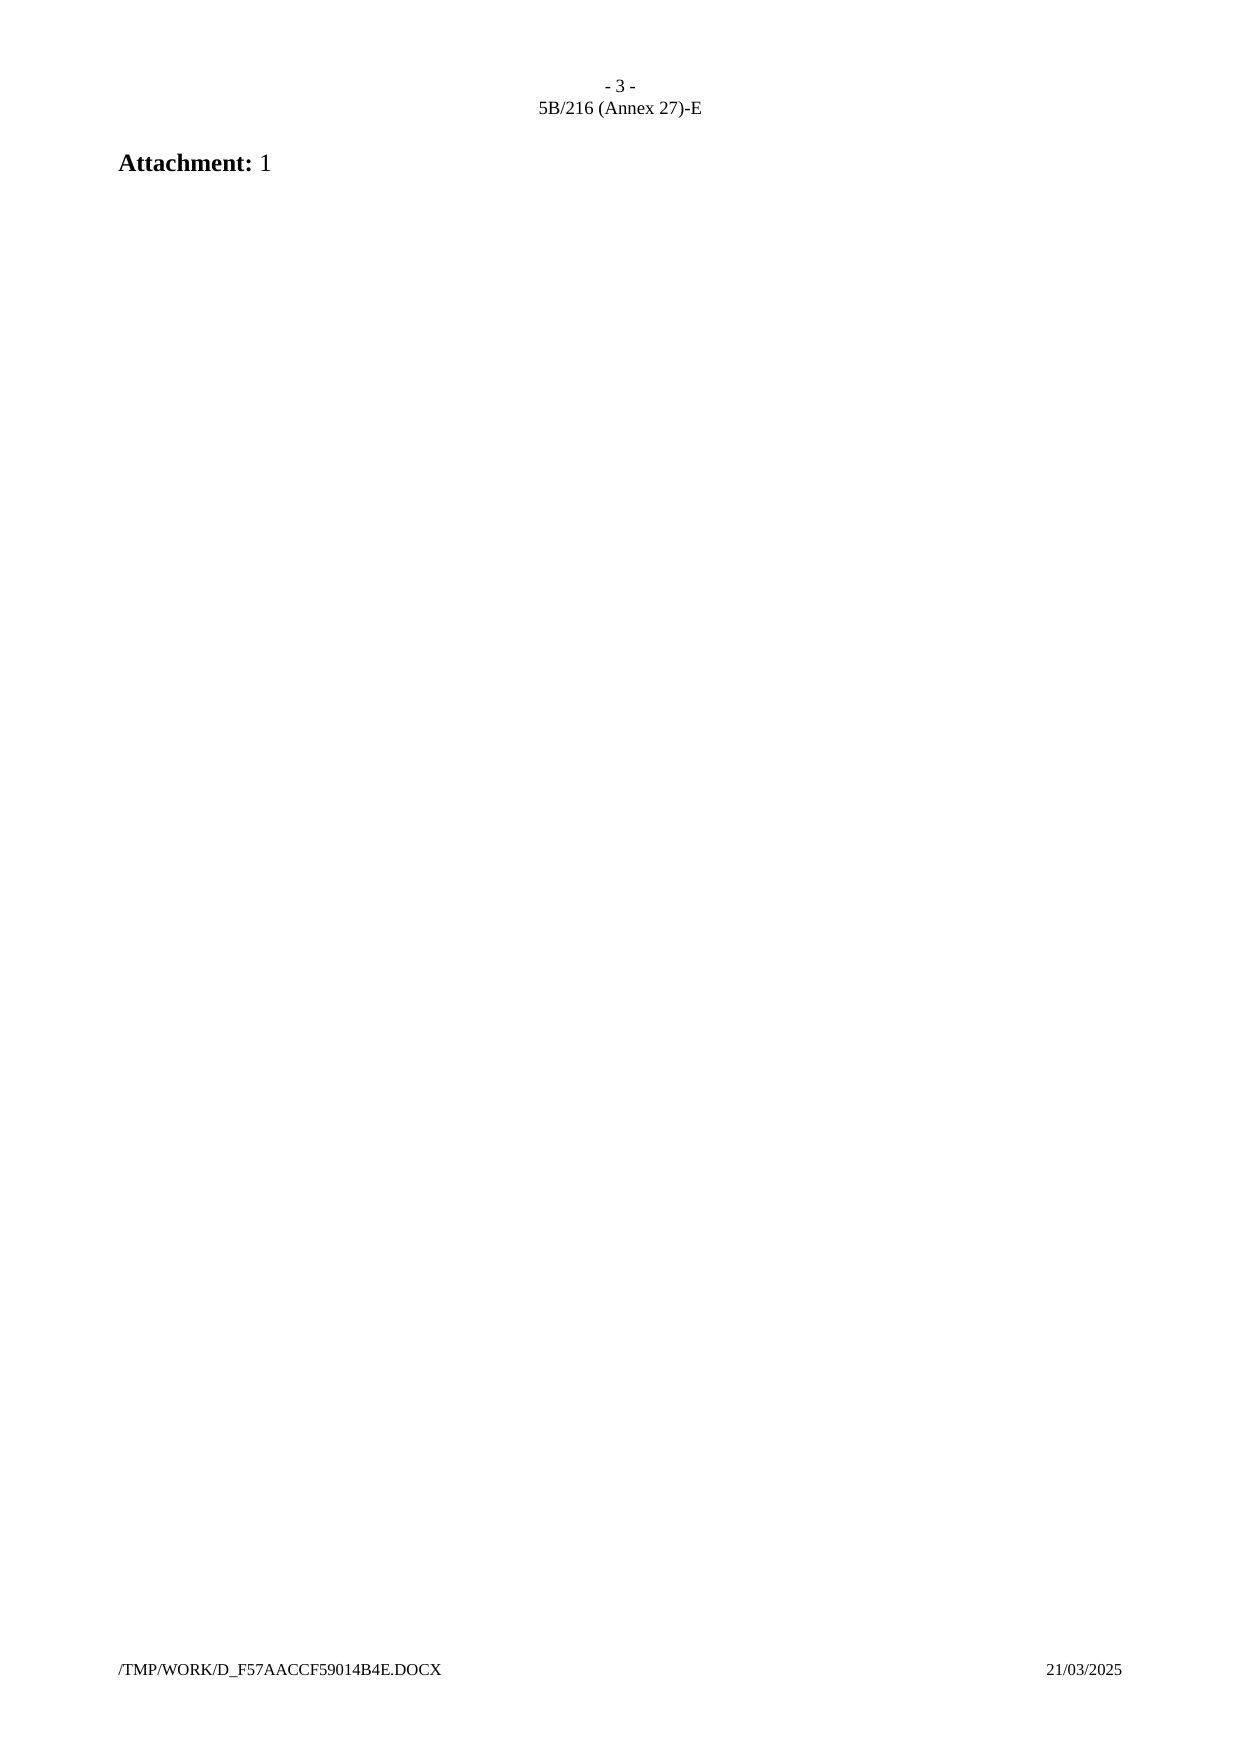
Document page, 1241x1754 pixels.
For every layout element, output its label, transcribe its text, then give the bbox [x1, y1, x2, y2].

text Attachment: 1 [118, 148, 1122, 176]
